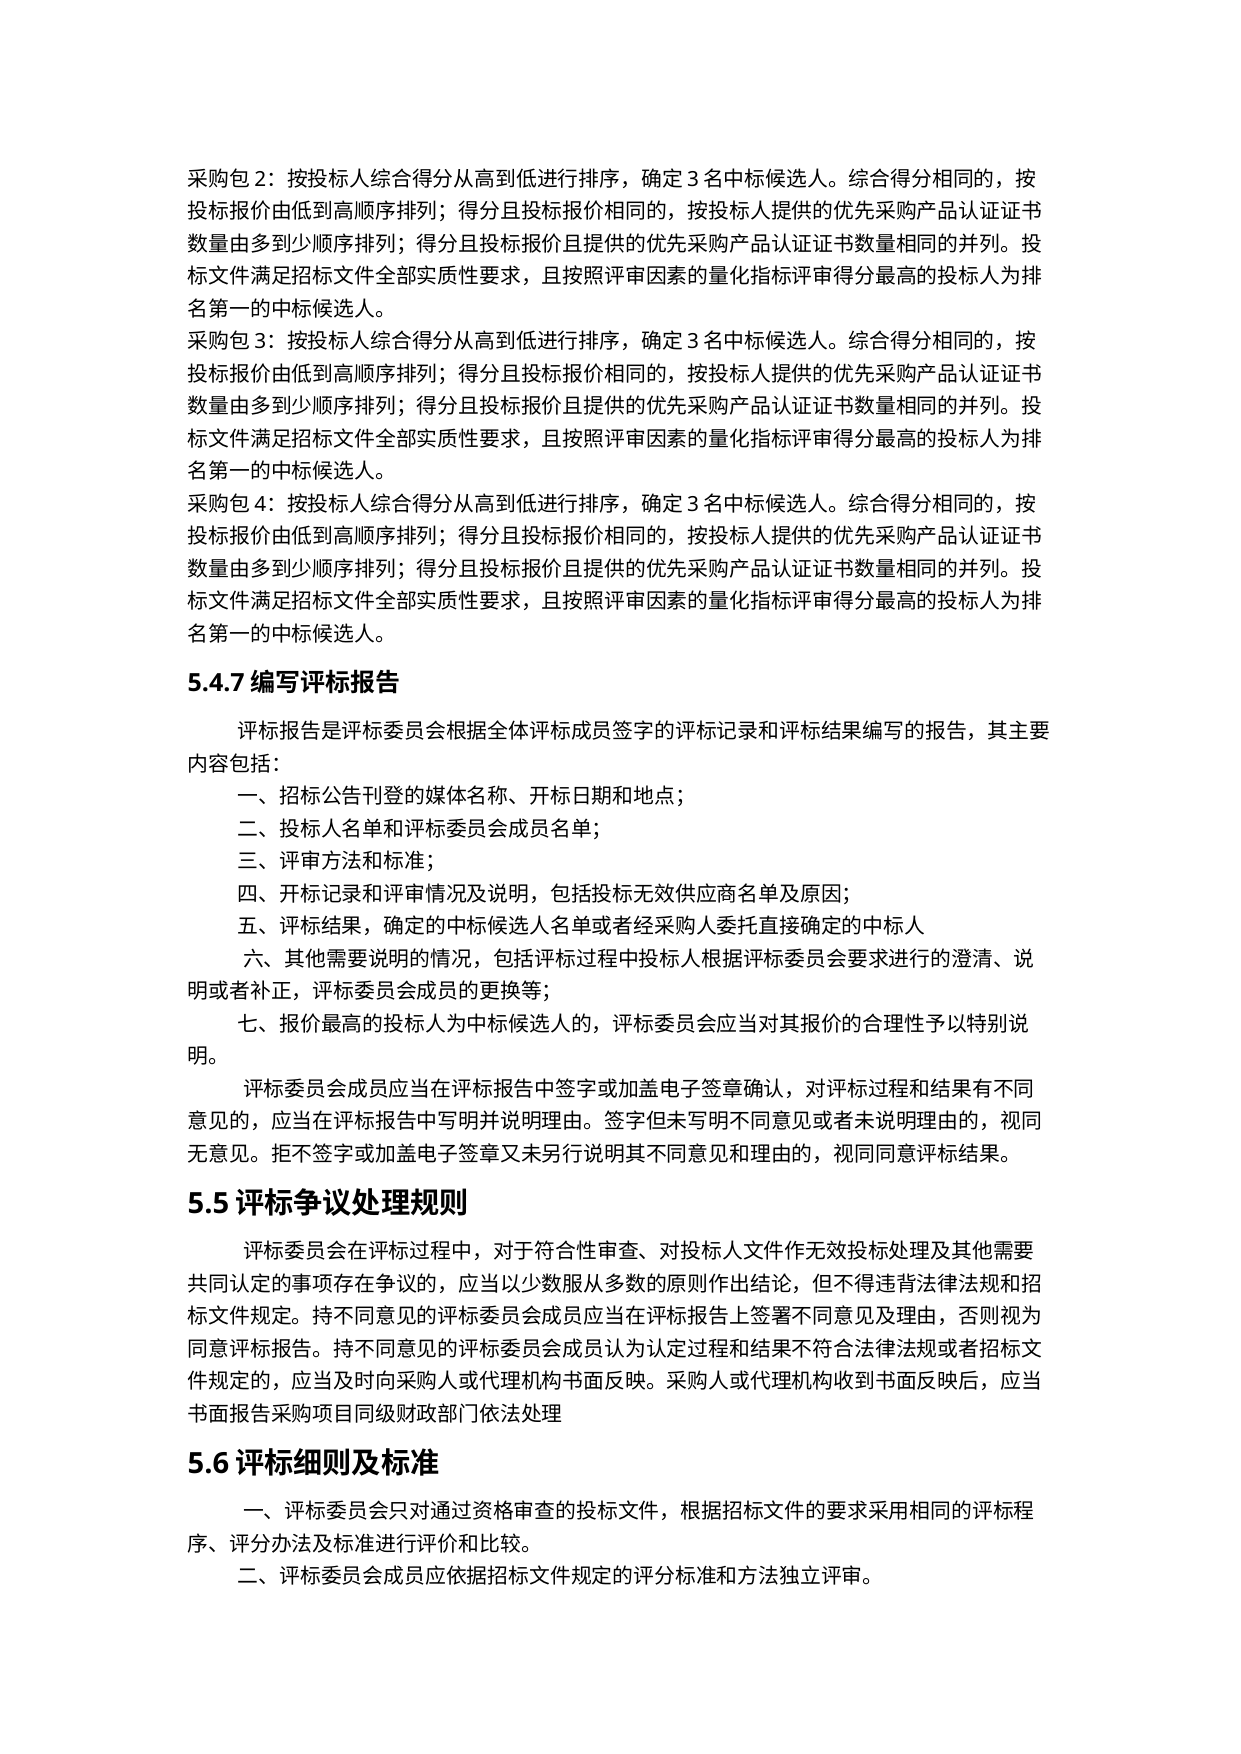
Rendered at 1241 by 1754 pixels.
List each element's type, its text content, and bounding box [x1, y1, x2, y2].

text 采购包2：按投标人综合得分从高到低进行排序，确定3名中标候选人。综合得分相同的，按投标报价由低到高顺序排列；得分且投标报价相同的，按投标人提供的优先采购产品认证证书数量由多到少顺序排列；得分且投标报价且提供的优先采购产品认证证书数量相同的并列。投标文件满足招标文件全部实质性要求，且按照评审因素的量化指标评审得分最高的投标人为排名第一的中标候选人。 [187, 162, 1053, 324]
text 一、招标公告刊登的媒体名称、开标日期和地点； [187, 779, 1053, 812]
text 四、开标记录和评审情况及说明，包括投标无效供应商名单及原因； [187, 877, 1053, 909]
text 5.4.7编写评标报告 [187, 649, 1053, 714]
text 评标委员会在评标过程中，对于符合性审查、对投标人文件作无效投标处理及其他需要共同认定的事项存在争议的，应当以少数服从多数的原则作出结论，但不得违背法律法规和招标文件规定。持不同意见的评标委员会成员应当在评标报告上签署不同意见及理由，否则视为同意评标报告。持不同意见的评标委员会成员认为认定过程和结果不符合法律法规或者招标文件规定的，应当及时向采购人或代理机构书面反映。采购人或代理机构收到书面反映后，应当书面报告采购项目同级财政部门依法处理 [187, 1234, 1053, 1429]
text 七、报价最高的投标人为中标候选人的，评标委员会应当对其报价的合理性予以特别说明。 [187, 1007, 1053, 1072]
text 采购包4：按投标人综合得分从高到低进行排序，确定3名中标候选人。综合得分相同的，按投标报价由低到高顺序排列；得分且投标报价相同的，按投标人提供的优先采购产品认证证书数量由多到少顺序排列；得分且投标报价且提供的优先采购产品认证证书数量相同的并列。投标文件满足招标文件全部实质性要求，且按照评审因素的量化指标评审得分最高的投标人为排名第一的中标候选人。 [187, 487, 1053, 649]
text 评标报告是评标委员会根据全体评标成员签字的评标记录和评标结果编写的报告，其主要内容包括： [187, 714, 1053, 779]
text 5.6评标细则及标准 [187, 1429, 1053, 1494]
text 采购包3：按投标人综合得分从高到低进行排序，确定3名中标候选人。综合得分相同的，按投标报价由低到高顺序排列；得分且投标报价相同的，按投标人提供的优先采购产品认证证书数量由多到少顺序排列；得分且投标报价且提供的优先采购产品认证证书数量相同的并列。投标文件满足招标文件全部实质性要求，且按照评审因素的量化指标评审得分最高的投标人为排名第一的中标候选人。 [187, 324, 1053, 487]
text 三、评审方法和标准； [187, 844, 1053, 877]
text 二、评标委员会成员应依据招标文件规定的评分标准和方法独立评审。 [187, 1559, 1053, 1592]
text 二、投标人名单和评标委员会成员名单； [187, 812, 1053, 844]
text 一、评标委员会只对通过资格审查的投标文件，根据招标文件的要求采用相同的评标程序、评分办法及标准进行评价和比较。 [187, 1494, 1053, 1559]
text 5.5评标争议处理规则 [187, 1169, 1053, 1234]
text 六、其他需要说明的情况，包括评标过程中投标人根据评标委员会要求进行的澄清、说明或者补正，评标委员会成员的更换等； [187, 942, 1053, 1007]
text 评标委员会成员应当在评标报告中签字或加盖电子签章确认，对评标过程和结果有不同意见的，应当在评标报告中写明并说明理由。签字但未写明不同意见或者未说明理由的，视同无意见。拒不签字或加盖电子签章又未另行说明其不同意见和理由的，视同同意评标结果。 [187, 1072, 1053, 1169]
text 五、评标结果，确定的中标候选人名单或者经采购人委托直接确定的中标人 [187, 909, 1053, 942]
